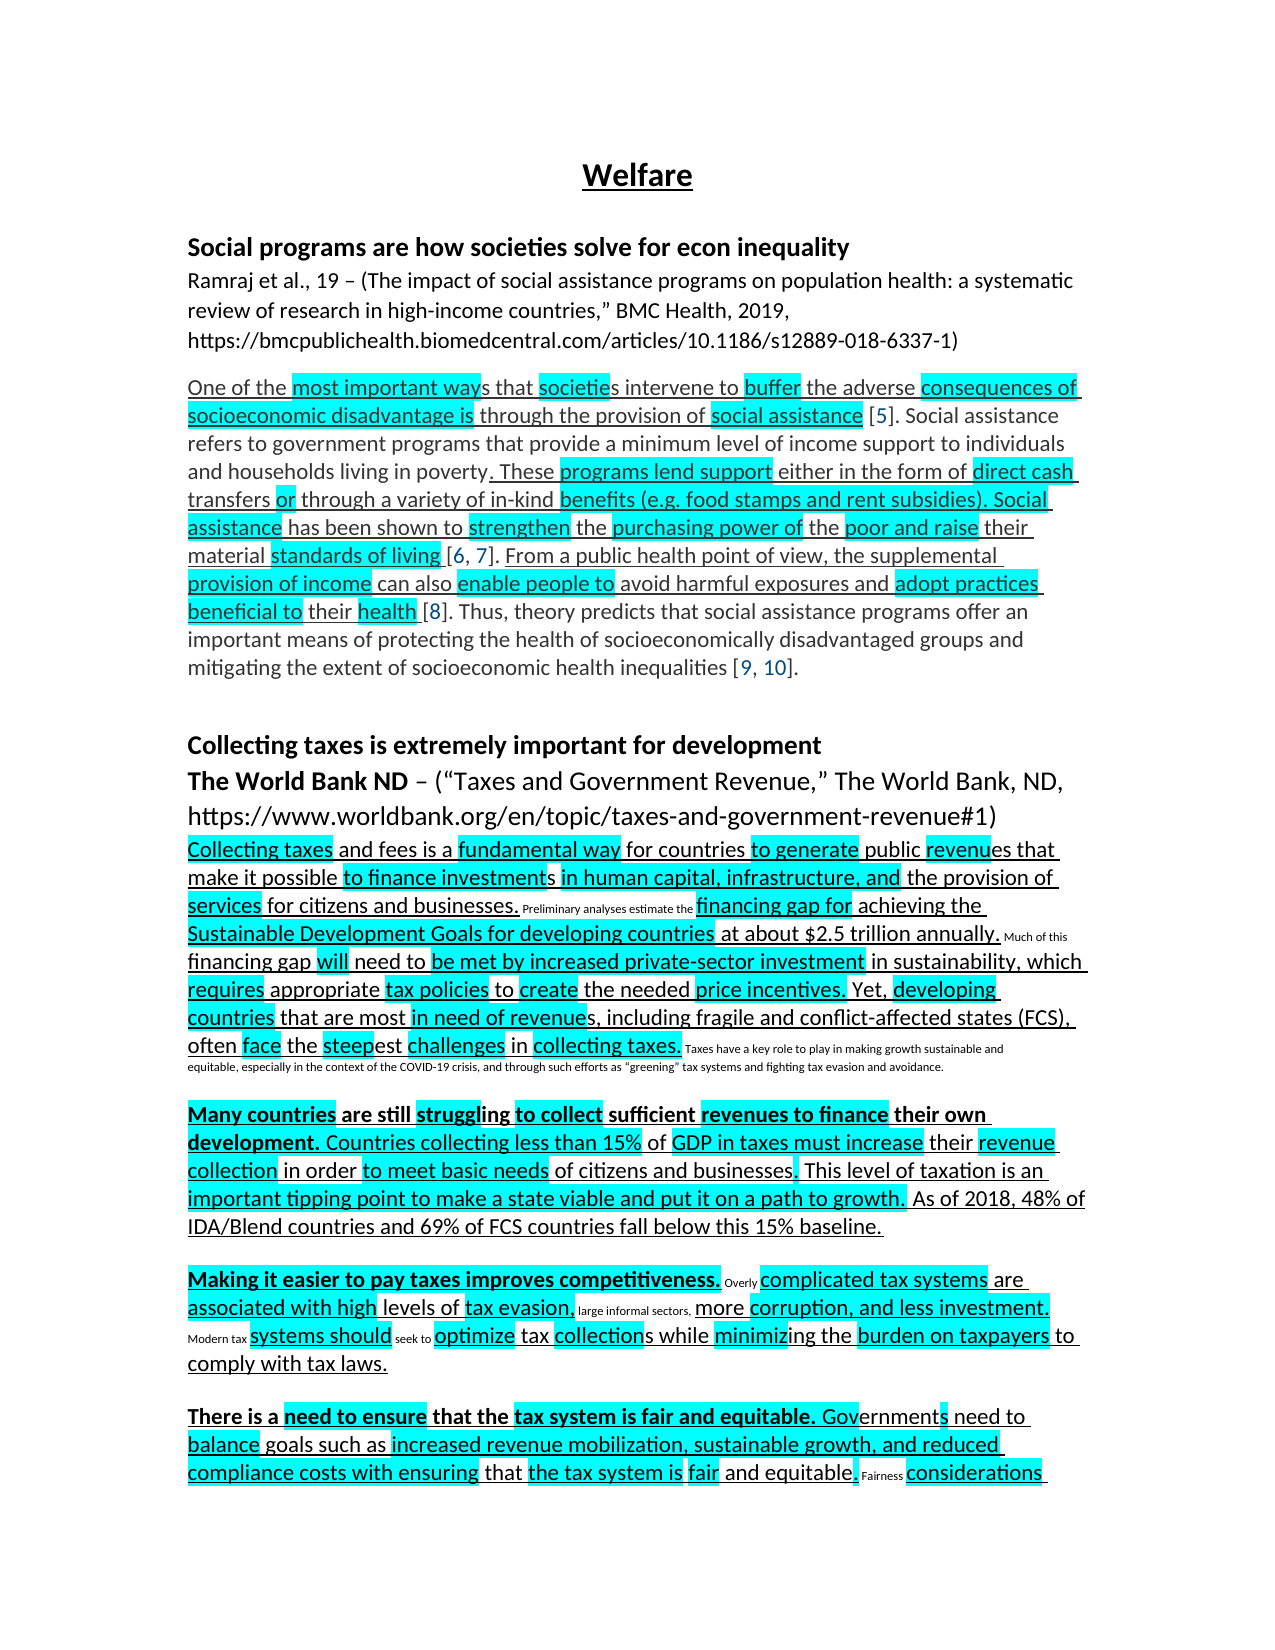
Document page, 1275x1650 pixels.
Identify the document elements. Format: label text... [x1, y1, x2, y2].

subtitle Social programs are how societies solve for econ inequality [187, 230, 1087, 263]
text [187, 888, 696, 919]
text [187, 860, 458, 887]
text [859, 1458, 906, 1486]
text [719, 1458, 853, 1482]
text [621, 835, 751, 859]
text Making it easier to pay taxes improves competitiveness. Overly complicated tax systems are associated with high levels of tax evasion, large informal sectors, more corruption, and less investment. Modern tax systems should seek to optimize tax collections while minimizing the burden on taxpayers to comply with tax laws. [187, 1265, 1087, 1377]
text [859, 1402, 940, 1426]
subtitle Welfare [187, 154, 1087, 195]
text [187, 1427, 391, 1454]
text Ramraj et al., 19 – (The impact of social assistance programs on population health: a systematic review of research in high-income countries,” BMC Health, 2019, https://bmcpublichealth.biomedcentral.com/articles/10.1186/s12889-018-6337-1) [187, 266, 1087, 354]
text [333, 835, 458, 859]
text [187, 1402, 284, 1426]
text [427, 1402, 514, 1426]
subtitle Collecting taxes is extremely important for development The World Bank ND – (“Taxes and Government Revenue,” The World Bank, ND, https://www.worldbank.org/en/topic/taxes-and-government-revenue#1) [187, 728, 1087, 833]
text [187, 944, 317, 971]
text One of the most important ways that societies intervene to buffer the adverse consequences of socioeconomic disadvantage is through the provision of social assistance [5]. Social assistance refers to government programs that provide a minimum level of income support to individuals and households living in poverty. These programs lend support either in the form of direct cash transfers or through a variety of in-kind benefits (e.g. food stamps and rent subsidies). Social assistance has been shown to strengthen the purchasing power of the poor and raise their material standards of living [6, 7]. From a public health point of view, the supplemental provision of income can also enable people to avoid harmful exposures and adopt practices beneficial to their health [8]. Thus, theory predicts that social assistance programs offer an important means of protecting the health of socioeconomically disadvantaged groups and mitigating the extent of socioeconomic health inequalities [9, 10]. [187, 373, 1087, 681]
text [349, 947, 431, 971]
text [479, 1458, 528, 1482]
text Many countries are still struggling to collect sufficient revenues to finance their own development. Countries collecting less than 15% of GDP in taxes must increase their revenue collection in order to meet basic needs of citizens and businesses. This level of taxation is an important tipping point to make a state viable and put it on a path to growth. As of 2018, 48% of IDA/Blend countries and 69% of FCS countries fall below this 15% baseline. [187, 1100, 1087, 1240]
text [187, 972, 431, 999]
text Collecting taxes and fees is a fundamental way for countries to generate public revenues that make it possible to finance investments in human capital, infrastructure, and the provision of services for citizens and businesses. Preliminary analyses estimate the financing gap for achieving the Sustainable Development Goals for developing countries at about $2.5 trillion annually. Much of this financing gap will need to be met by increased private-sector investment in sustainability, which requires appropriate tax policies to create the needed price incentives. Yet, developing countries that are most in need of revenues, including fragile and conflict-affected states (FCS), often face the steepest challenges in collecting taxes. Taxes have a key role to play in making growth sustainable and equitable, especially in the context of the COVID-19 crisis, and through such efforts as “greening” tax systems and fighting tax evasion and avoidance. [187, 973, 1087, 1075]
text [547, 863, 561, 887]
